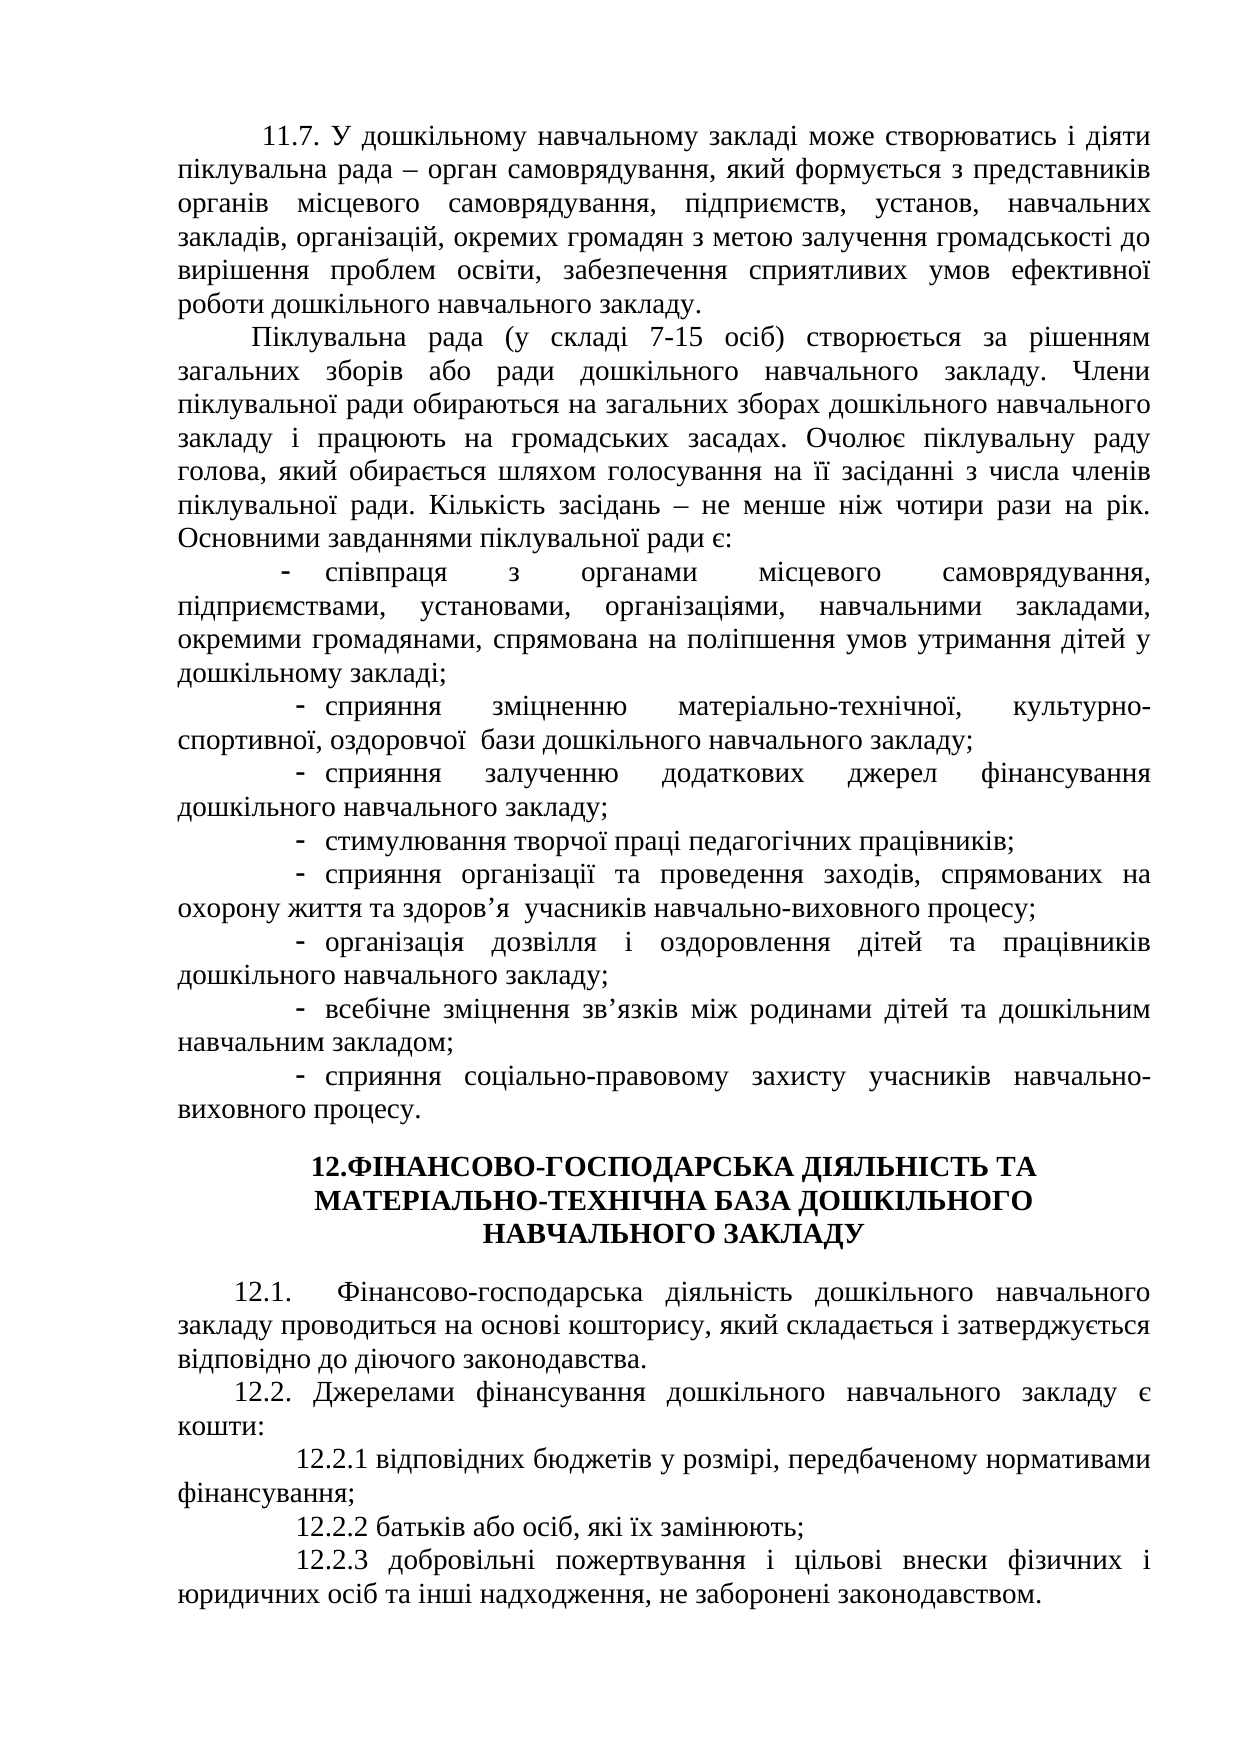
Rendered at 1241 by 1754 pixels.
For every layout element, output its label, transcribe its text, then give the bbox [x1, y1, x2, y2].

list сприяння соціально-правовому захисту учасників навчально-виховного процесу. [177, 1058, 1152, 1125]
text 12.2.1 відповідних бюджетів у розмірі, передбаченому нормативами фінансування; [177, 1442, 1152, 1509]
list організація дозвілля і оздоровлення дітей та працівників дошкільного навчального закладу; [177, 924, 1152, 991]
text 11.7. У дошкільному навчальному закладі може створюватись і діяти піклувальна рада – орган самоврядування, який формується з представників органів місцевого самоврядування, підприємств, установ, навчальних закладів, організацій, окремих громадян з метою залучення громадськості до вирішення проблем освіти, забезпечення сприятливих умов ефективної роботи дошкільного навчального закладу. [177, 118, 1152, 319]
text 12.1. Фінансово-господарська діяльність дошкільного навчального закладу проводиться на основі кошторису, який складається і затверджується відповідно до діючого законодавства. [177, 1274, 1152, 1374]
list співпраця з органами місцевого самоврядування, підприємствами, установами, організаціями, навчальними закладами, окремими громадянами, спрямована на поліпшення умов утримання дітей у дошкільному закладі; [177, 554, 1152, 688]
list всебічне зміцнення зв’язків між родинами дітей та дошкільним навчальним закладом; [177, 991, 1152, 1058]
text Піклувальна рада (у складі 7-15 осіб) створюється за рішенням загальних зборів або ради дошкільного навчального закладу. Члени піклувальної ради обираються на загальних зборах дошкільного навчального закладу і працюють на громадських засадах. Очолює піклувальну раду голова, який обирається шляхом голосування на її засіданні з числа членів піклувальної ради. Кількість засідань – не менше ніж чотири рази на рік. Основними завданнями піклувальної ради є: [177, 319, 1152, 554]
list сприяння залученню додаткових джерел фінансування дошкільного навчального закладу; [177, 756, 1152, 823]
list стимулювання творчої праці педагогічних працівників; [177, 823, 1152, 856]
list сприяння зміцненню матеріально-технічної, культурно-спортивної, оздоровчої бази дошкільного навчального закладу; [177, 688, 1152, 756]
text 12.2. Джерелами фінансування дошкільного навчального закладу є кошти: [177, 1374, 1152, 1442]
text 12.ФІНАНСОВО-ГОСПОДАРСЬКА ДІЯЛЬНІСТЬ ТА МАТЕРІАЛЬНО-ТЕХНІЧНА БАЗА ДОШКІЛЬНОГО НАВЧАЛЬНОГО ЗАКЛАДУ [196, 1149, 1152, 1250]
list сприяння організації та проведення заходів, спрямованих на охорону життя та здоров’я учасників навчально-виховного процесу; [177, 856, 1152, 924]
text 12.2.3 добровільні пожертвування і цільові внески фізичних і юридичних осіб та інші надходження, не заборонені законодавством. [177, 1542, 1152, 1609]
text 12.2.2 батьків або осіб, які їх замінюють; [177, 1509, 1152, 1542]
